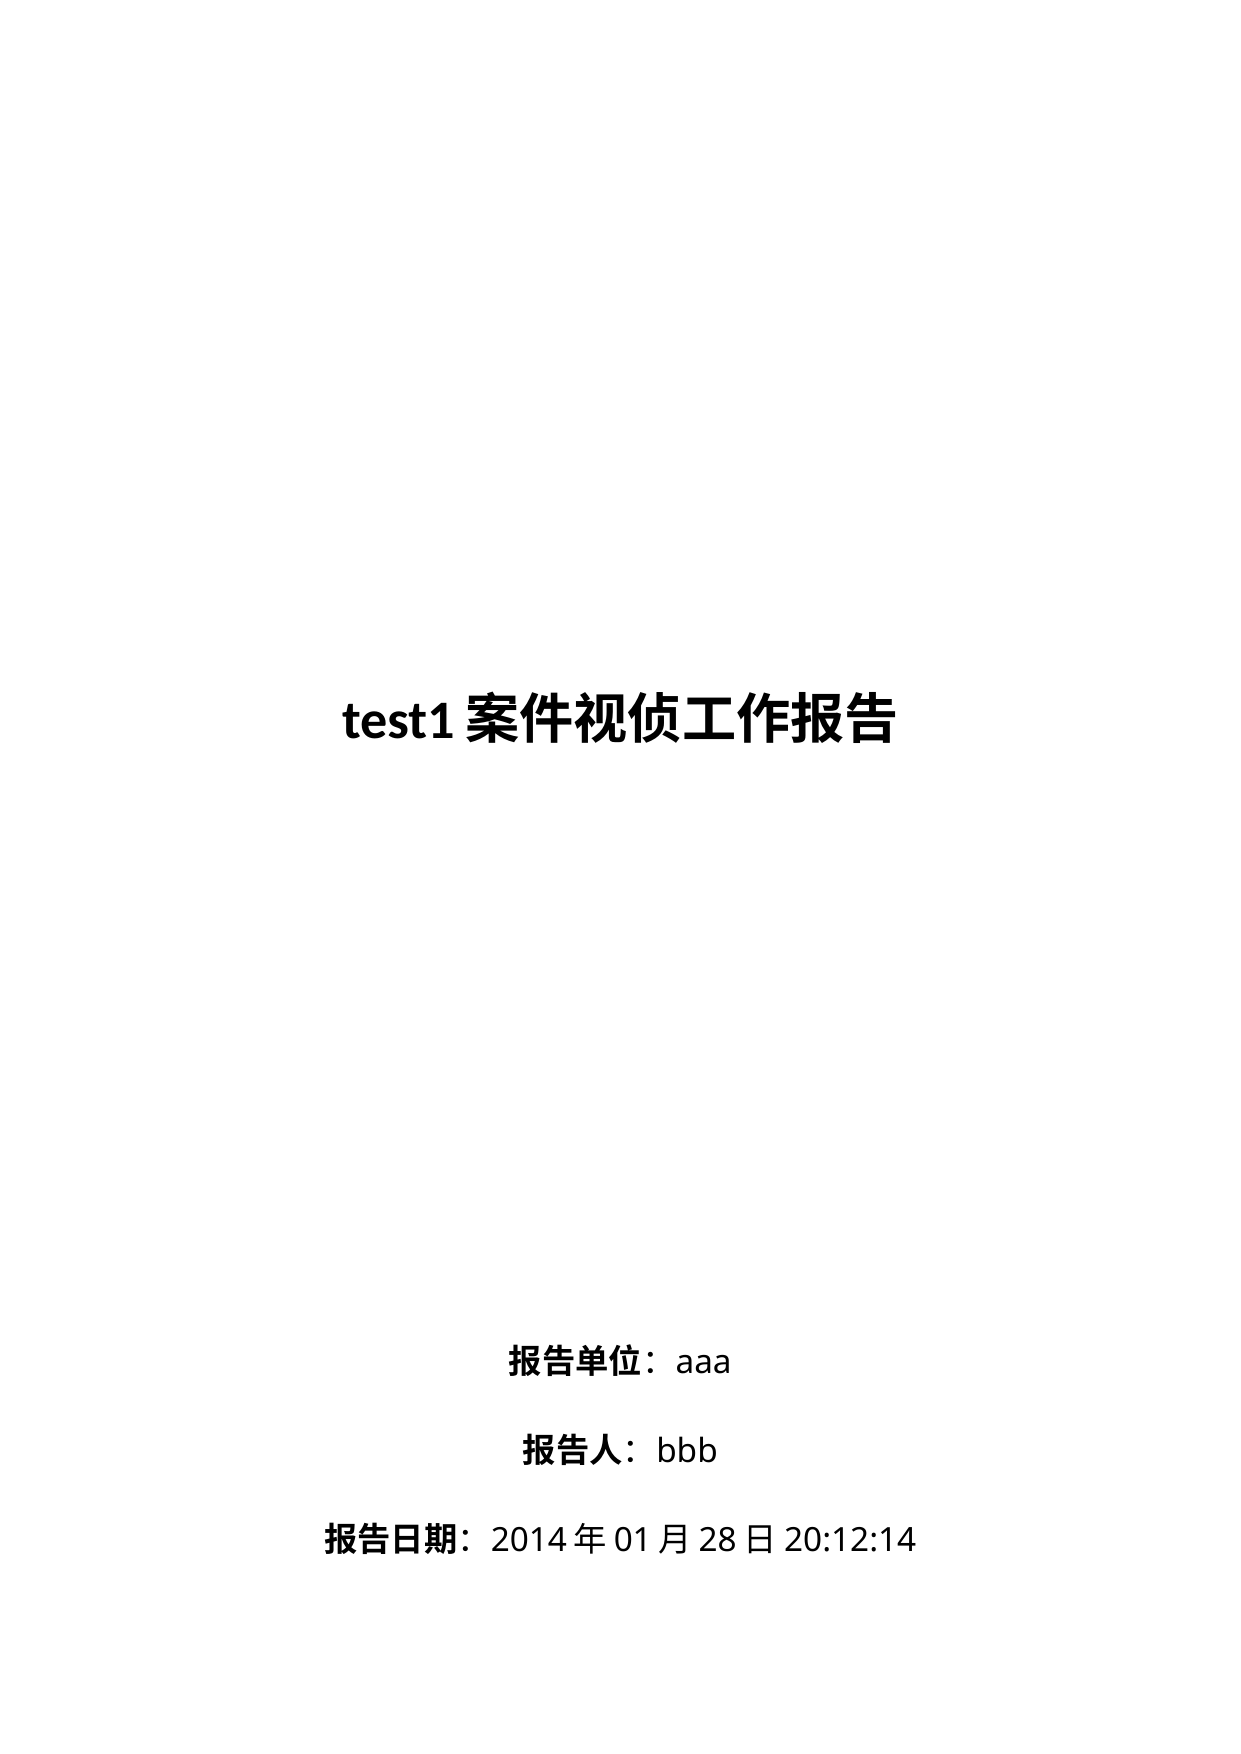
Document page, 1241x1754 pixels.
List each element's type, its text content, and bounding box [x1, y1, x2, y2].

text test1案件视侦工作报告 [187, 666, 1053, 764]
text 报告人：bbb [187, 1415, 1053, 1480]
text 报告日期：2014年01月28日 20:12:14 [187, 1504, 1053, 1569]
text 报告单位：aaa [187, 1326, 1053, 1391]
